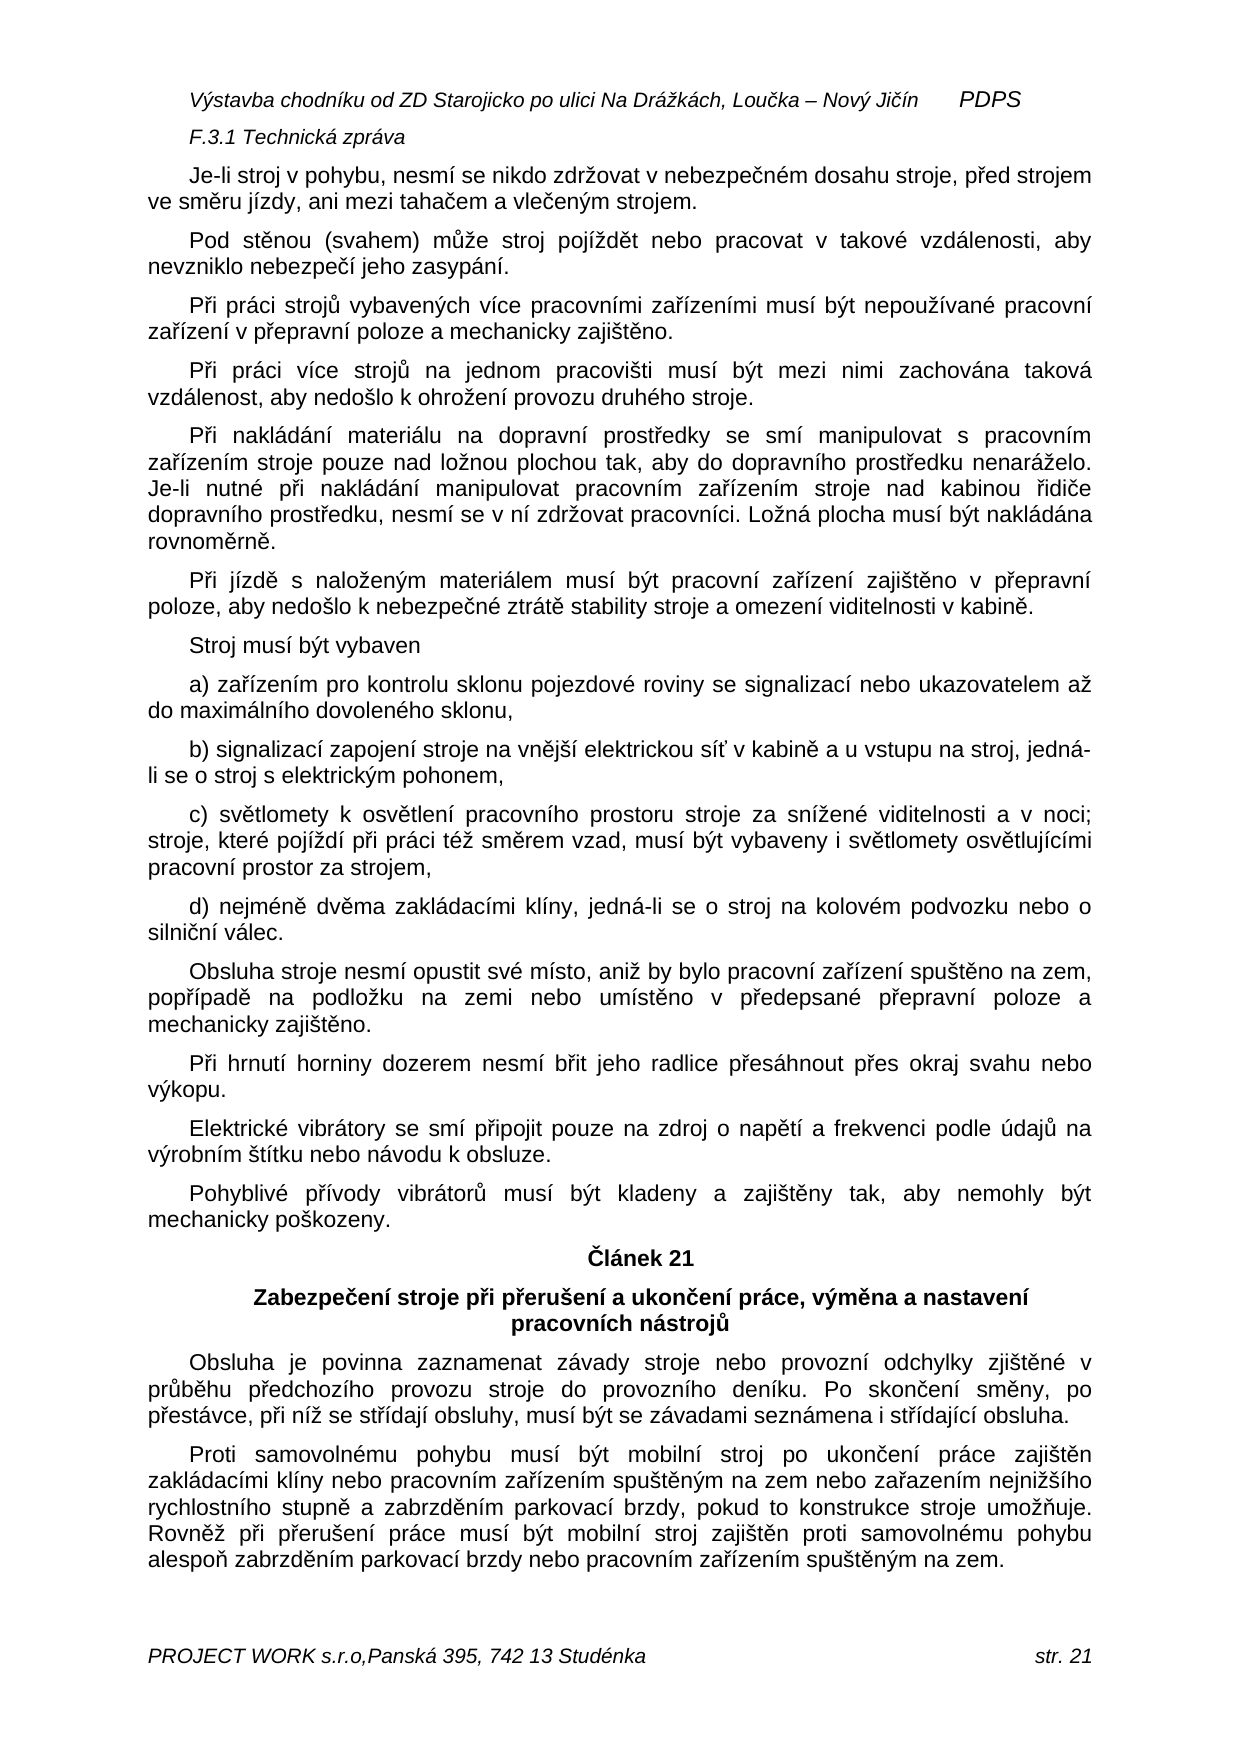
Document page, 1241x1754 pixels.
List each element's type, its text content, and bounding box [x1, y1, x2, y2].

text Zabezpečení stroje při přerušení a ukončení práce, výměna a nastavení pracovních nástrojů [148, 1284, 1093, 1337]
text Při nakládání materiálu na dopravní prostředky se smí manipulovat s pracovním zařízením stroje pouze nad ložnou plochou tak, aby do dopravního prostředku nenaráželo. Je-li nutné při nakládání manipulovat pracovním zařízením stroje nad kabinou řidiče dopravního prostředku, nesmí se v ní zdržovat pracovníci. Ložná plocha musí být nakládána rovnoměrně. [148, 422, 1093, 554]
text b) signalizací zapojení stroje na vnější elektrickou síť v kabině a u vstupu na stroj, jedná-li se o stroj s elektrickým pohonem, [148, 736, 1093, 789]
text Článek 21 [148, 1245, 1093, 1271]
text d) nejméně dvěma zakládacími klíny, jedná-li se o stroj na kolovém podvozku nebo o silniční válec. [148, 893, 1093, 945]
text Stroj musí být vybaven [148, 632, 1093, 658]
text Pohyblivé přívody vibrátorů musí být kladeny a zajištěny tak, aby nemohly být mechanicky poškozeny. [148, 1180, 1093, 1233]
text a) zařízením pro kontrolu sklonu pojezdové roviny se signalizací nebo ukazovatelem až do maximálního dovoleného sklonu, [148, 671, 1093, 723]
text Při jízdě s naloženým materiálem musí být pracovní zařízení zajištěno v přepravní poloze, aby nedošlo k nebezpečné ztrátě stability stroje a omezení viditelnosti v kabině. [148, 567, 1093, 619]
text Proti samovolnému pohybu musí být mobilní stroj po ukončení práce zajištěn zakládacími klíny nebo pracovním zařízením spuštěným na zem nebo zařazením nejnižšího rychlostního stupně a zabrzděním parkovací brzdy, pokud to konstrukce stroje umožňuje. Rovněž při přerušení práce musí být mobilní stroj zajištěn proti samovolnému pohybu alespoň zabrzděním parkovací brzdy nebo pracovním zařízením spuštěným na zem. [148, 1441, 1093, 1572]
text Je-li stroj v pohybu, nesmí se nikdo zdržovat v nebezpečném dosahu stroje, před strojem ve směru jízdy, ani mezi tahačem a vlečeným strojem. [148, 162, 1093, 214]
text Při práci strojů vybavených více pracovními zařízeními musí být nepoužívané pracovní zařízení v přepravní poloze a mechanicky zajištěno. [148, 292, 1093, 345]
text c) světlomety k osvětlení pracovního prostoru stroje za snížené viditelnosti a v noci; stroje, které pojíždí při práci též směrem vzad, musí být vybaveny i světlomety osvětlujícími pracovní prostor za strojem, [148, 801, 1093, 880]
text Pod stěnou (svahem) může stroj pojíždět nebo pracovat v takové vzdálenosti, aby nevzniklo nebezpečí jeho zasypání. [148, 227, 1093, 279]
text Při práci více strojů na jednom pracovišti musí být mezi nimi zachována taková vzdálenost, aby nedošlo k ohrožení provozu druhého stroje. [148, 357, 1093, 410]
text Obsluha stroje nesmí opustit své místo, aniž by bylo pracovní zařízení spuštěno na zem, popřípadě na podložku na zemi nebo umístěno v předepsané přepravní poloze a mechanicky zajištěno. [148, 958, 1093, 1037]
text Obsluha je povinna zaznamenat závady stroje nebo provozní odchylky zjištěné v průběhu předchozího provozu stroje do provozního deníku. Po skončení směny, po přestávce, při níž se střídají obsluhy, musí být se závadami seznámena i střídající obsluha. [148, 1349, 1093, 1428]
text Při hrnutí horniny dozerem nesmí břit jeho radlice přesáhnout přes okraj svahu nebo výkopu. [148, 1049, 1093, 1102]
text Elektrické vibrátory se smí připojit pouze na zdroj o napětí a frekvenci podle údajů na výrobním štítku nebo návodu k obsluze. [148, 1115, 1093, 1167]
